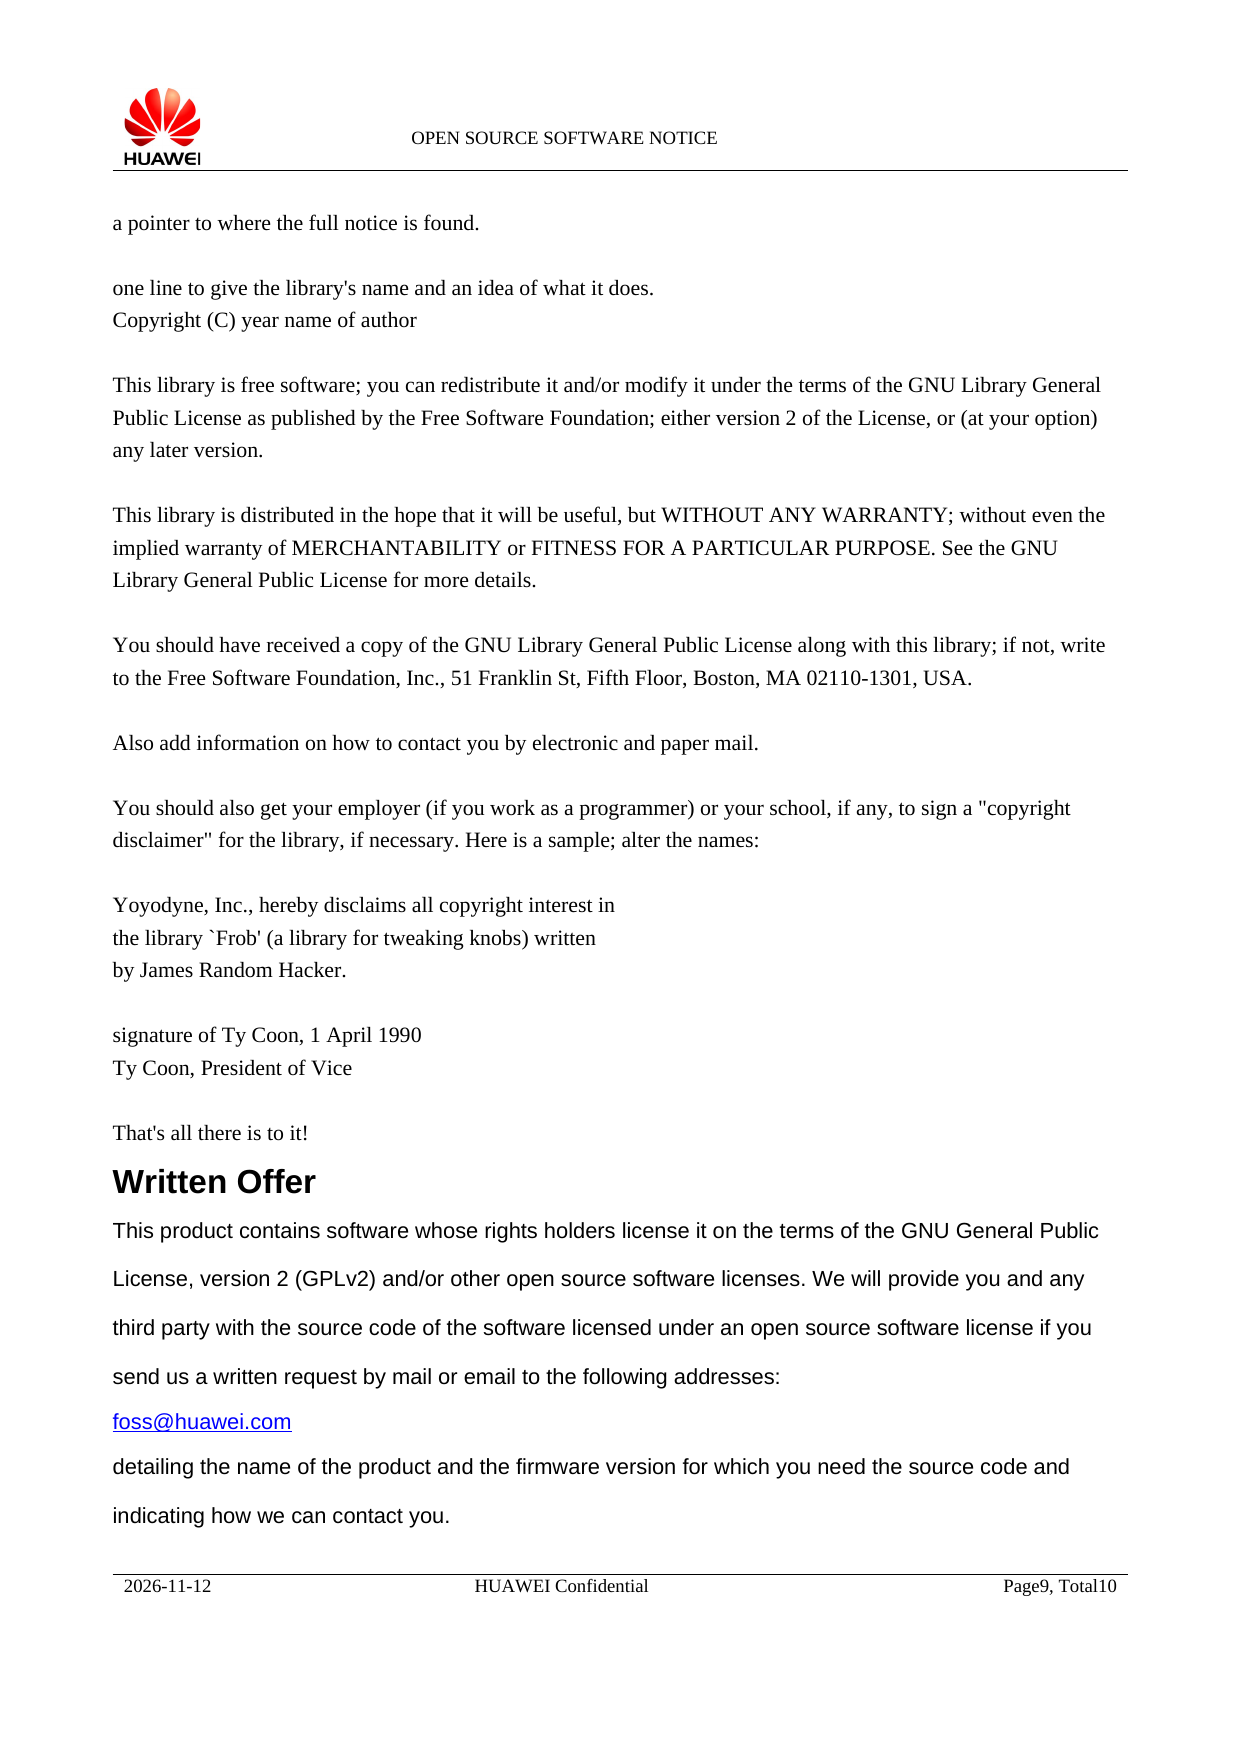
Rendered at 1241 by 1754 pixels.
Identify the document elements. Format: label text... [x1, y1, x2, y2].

text detailing the name of the product and the firmware version for which you need the source code and indicating how we can contact you. [112, 1450, 1128, 1532]
text foss@huawei.com [112, 1405, 1128, 1438]
text Written Offer [112, 1149, 1128, 1214]
text This product contains software whose rights holders license it on the terms of the GNU General Public License, version 2 (GPLv2) and/or other open source software licenses. We will provide you and any third party with the source code of the software licensed under an open source software license if you send us a written request by mail or email to the following addresses: [112, 1214, 1128, 1393]
picture [124, 88, 201, 165]
